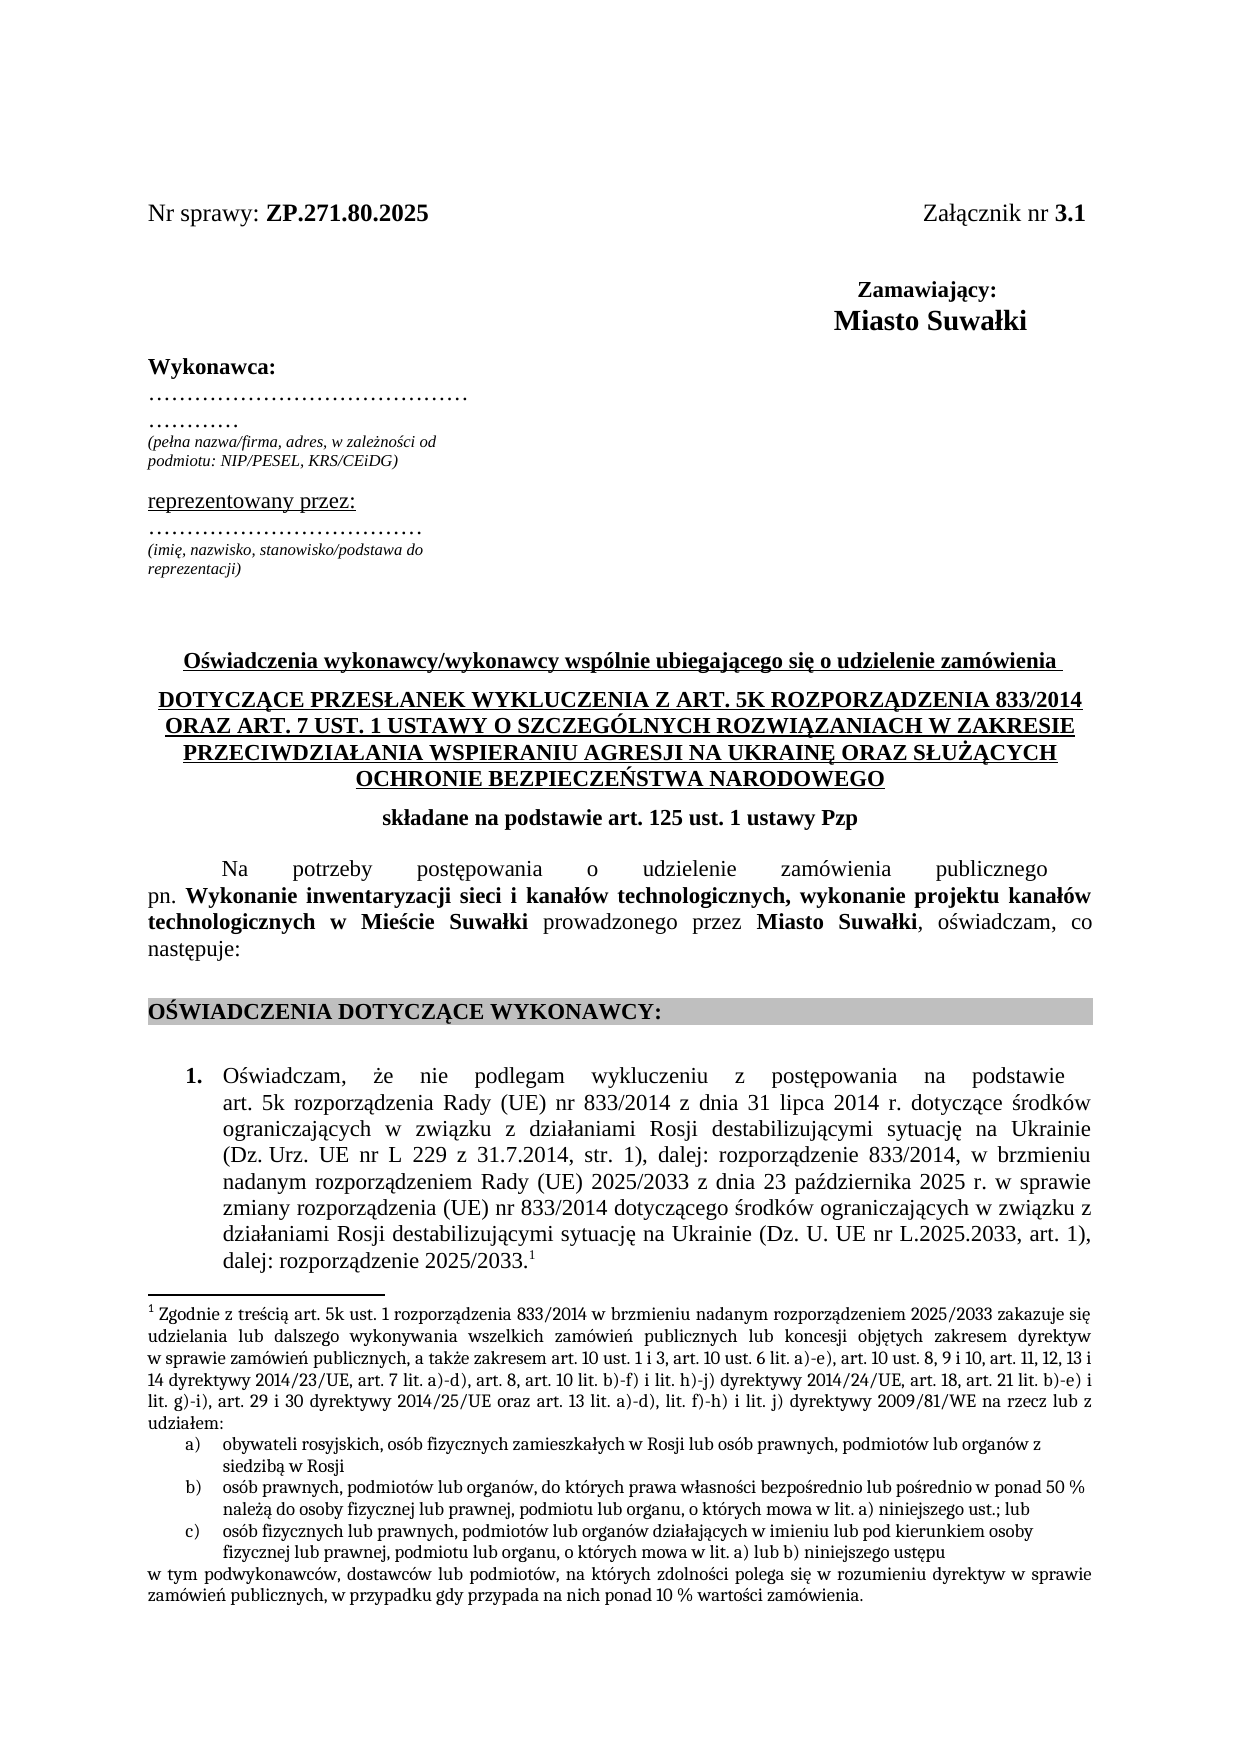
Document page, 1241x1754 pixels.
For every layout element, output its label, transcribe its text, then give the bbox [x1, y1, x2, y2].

text reprezentowany przez: [148, 487, 1093, 513]
text Oświadczenia wykonawcy/wykonawcy wspólnie ubiegającego się o udzielenie zamówienia [148, 647, 1093, 674]
text Zamawiający: [811, 276, 1093, 303]
text ……………………………… [148, 513, 472, 540]
text Na potrzeby postępowania o udzielenie zamówienia publicznego pn. Wykonanie inwentaryzacji sieci i kanałów technologicznych, wykonanie projektu kanałów technologicznych w Mieście Suwałki prowadzonego przez Miasto Suwałki, oświadczam, co następuje: [148, 856, 1093, 961]
text OŚWIADCZENIA DOTYCZĄCE WYKONAWCY: [148, 998, 1093, 1025]
text DOTYCZĄCE PRZESŁANEK WYKLUCZENIA Z ART. 5K ROZPORZĄDZENIA 833/2014 ORAZ ART. 7 UST. 1 USTAWY o szczególnych rozwiązaniach w zakresie przeciwdziałania wspieraniu agresji na Ukrainę oraz służących ochronie bezpieczeństwa narodowego [148, 686, 1093, 792]
text (pełna nazwa/firma, adres, w zależności od podmiotu: NIP/PESEL, KRS/CEiDG) [148, 432, 472, 470]
text składane na podstawie art. 125 ust. 1 ustawy Pzp [148, 804, 1093, 831]
text Wykonawca: [148, 353, 1093, 379]
text Nr sprawy: ZP.271.80.2025 Załącznik nr 3.1 [148, 198, 1093, 226]
text Miasto Suwałki [768, 303, 1093, 336]
text (imię, nazwisko, stanowisko/podstawa do reprezentacji) [148, 540, 472, 578]
list Oświadczam, że nie podlegam wykluczeniu z postępowania na podstawie art. 5k rozporządzenia Rady (UE) nr 833/2014 z dnia 31 lipca 2014 r. dotyczące środków ograniczających w związku z działaniami Rosji destabilizującymi sytuację na Ukrainie (Dz. Urz. UE nr L 229 z 31.7.2014, str. 1), dalej: rozporządzenie 833/2014, w brzmieniu nadanym rozporządzeniem Rady (UE) 2025/2033 z dnia 23 października 2025 r. w sprawie zmiany rozporządzenia (UE) nr 833/2014 dotyczącego środków ograniczających w związku z działaniami Rosji destabilizującymi sytuację na Ukrainie (Dz. U. UE nr L.2025.2033, art. 1), dalej: rozporządzenie 2025/2033. [185, 1062, 1093, 1273]
text ……………………………………………… [148, 379, 472, 432]
